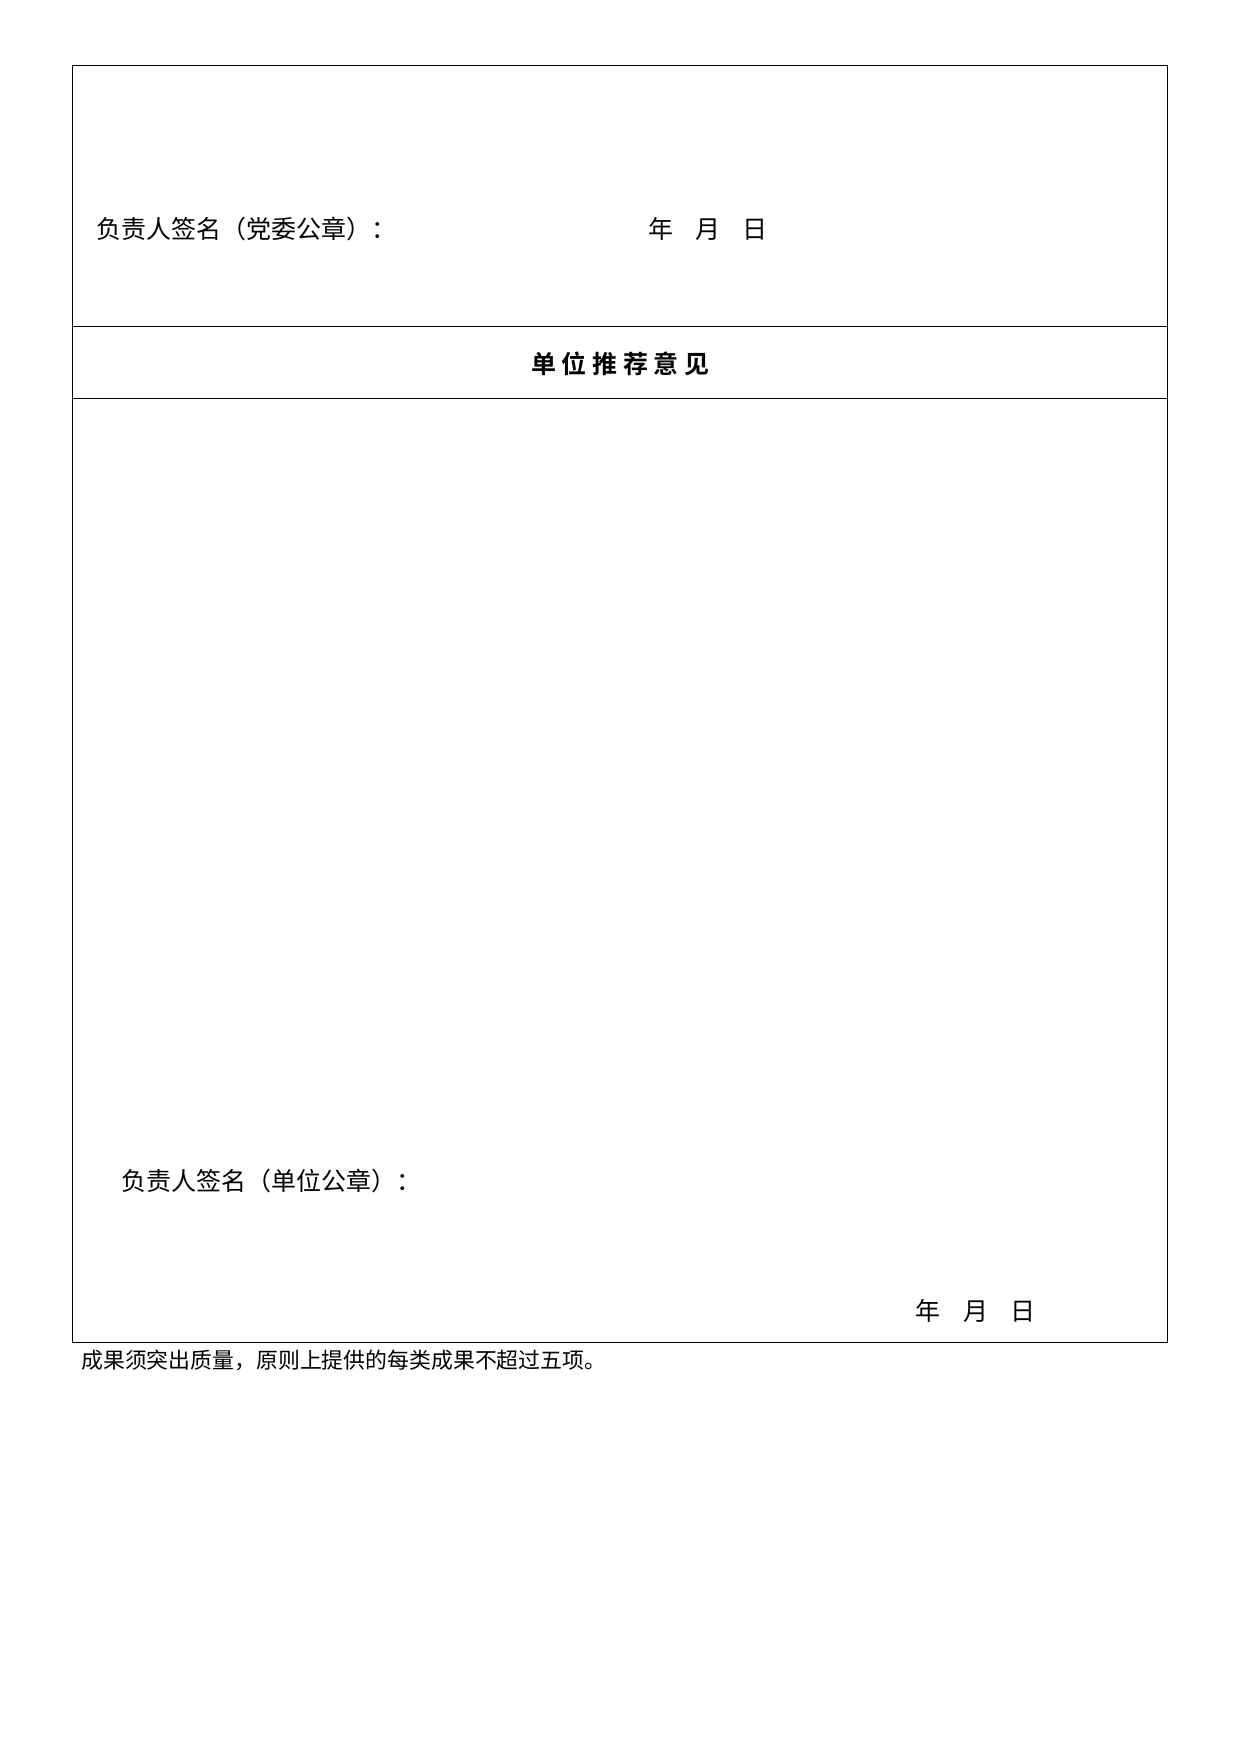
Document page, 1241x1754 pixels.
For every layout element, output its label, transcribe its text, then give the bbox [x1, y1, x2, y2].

table_cell 负责人签名（党委公章）： 年 月 日 [73, 66, 1167, 326]
table_cell 负责人签名（单位公章）： 年 月 日 [73, 399, 1167, 1342]
text 成果须突出质量，原则上提供的每类成果不超过五项。 [59, 1343, 1181, 1375]
table_cell 单 位 推 荐 意 见 [73, 327, 1167, 398]
